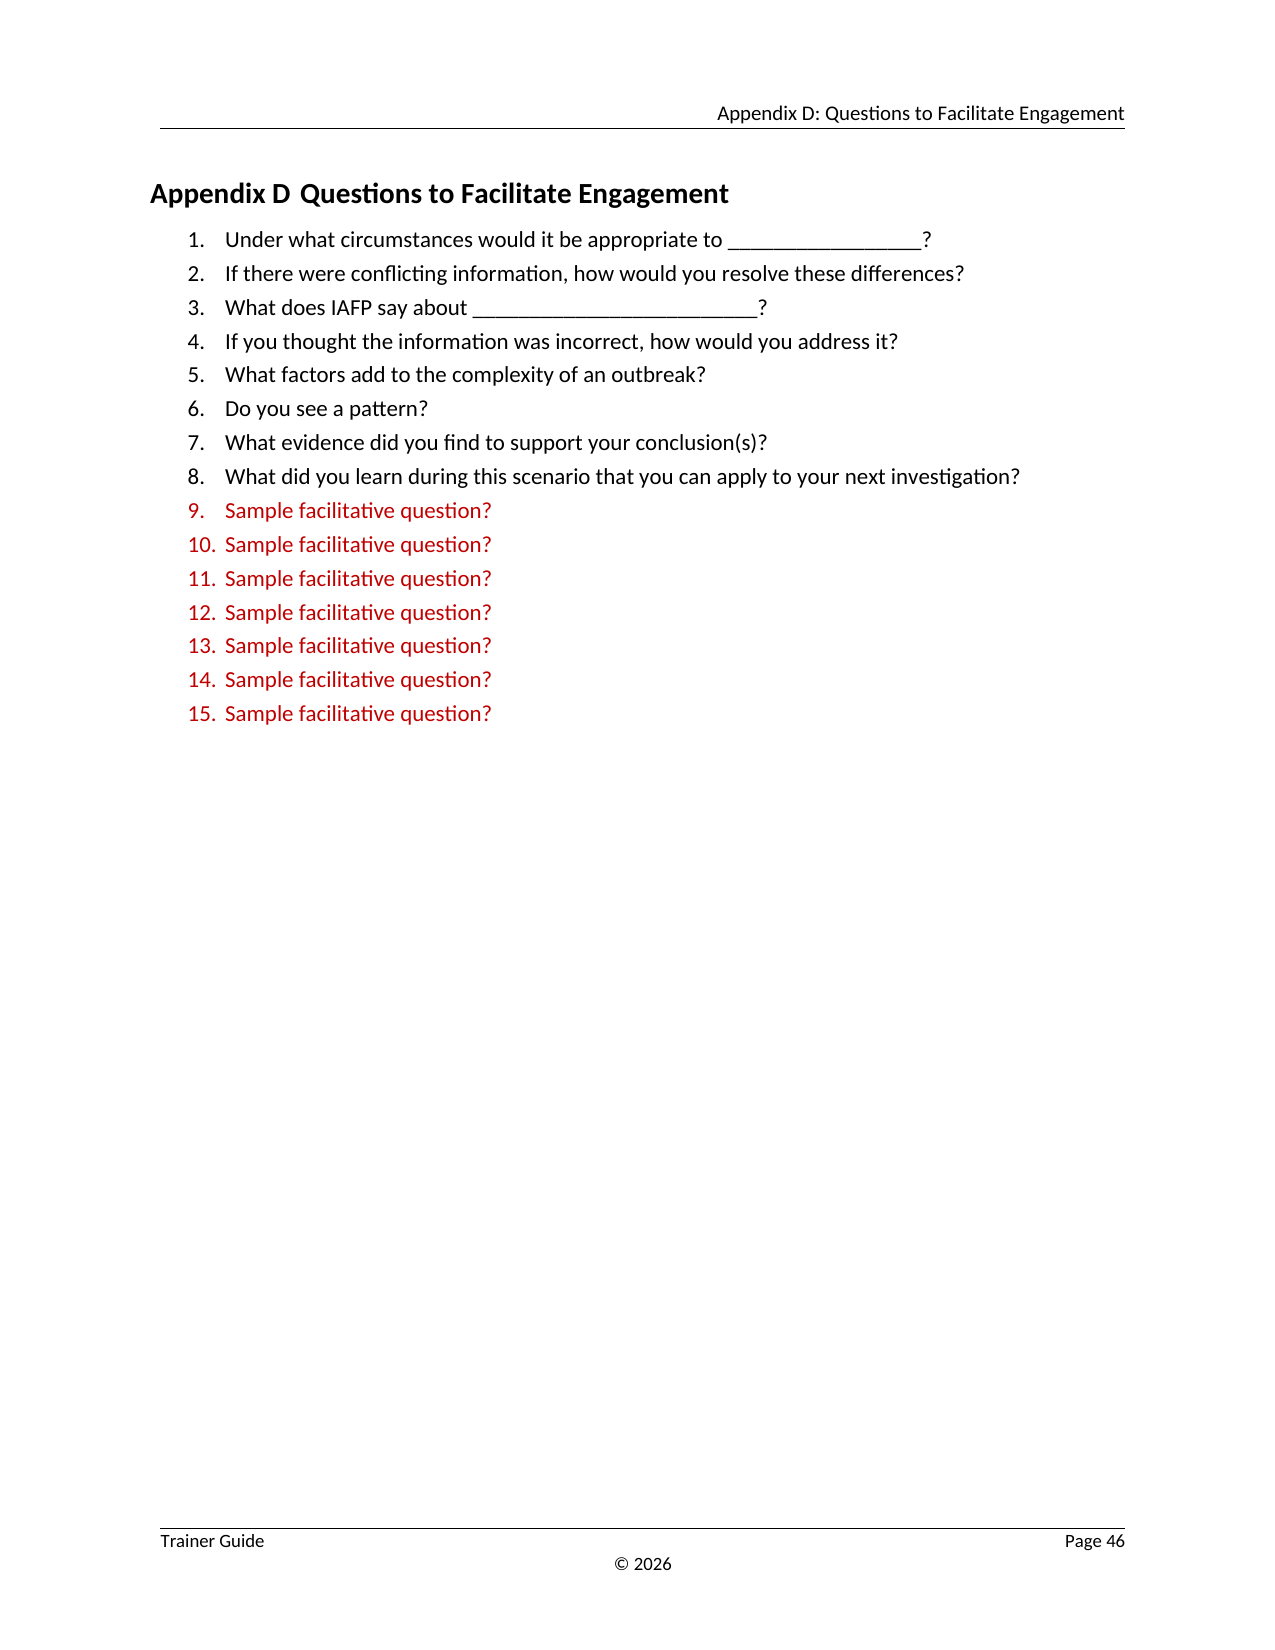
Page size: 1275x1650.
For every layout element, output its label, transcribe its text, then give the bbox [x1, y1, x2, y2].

list Sample facilitative question? [187, 496, 1125, 524]
list Sample facilitative question? [187, 665, 1125, 693]
list What evidence did you find to support your conclusion(s)? [187, 428, 1125, 456]
text Questions to Facilitate Engagement [150, 175, 1125, 211]
list Sample facilitative question? [187, 564, 1125, 592]
list If there were conflicting information, how would you resolve these differences? [187, 259, 1125, 287]
list Do you see a pattern? [187, 394, 1125, 422]
list Sample facilitative question? [187, 598, 1125, 626]
list What factors add to the complexity of an outbreak? [187, 361, 1125, 389]
list What does IAFP say about _________________________? [187, 293, 1125, 321]
list Sample facilitative question? [187, 699, 1125, 727]
list What did you learn during this scenario that you can apply to your next investigation? [187, 462, 1125, 490]
list Under what circumstances would it be appropriate to _________________? [187, 225, 1125, 253]
list If you thought the information was incorrect, how would you address it? [187, 327, 1125, 355]
list Sample facilitative question? [187, 530, 1125, 558]
list Sample facilitative question? [187, 631, 1125, 659]
